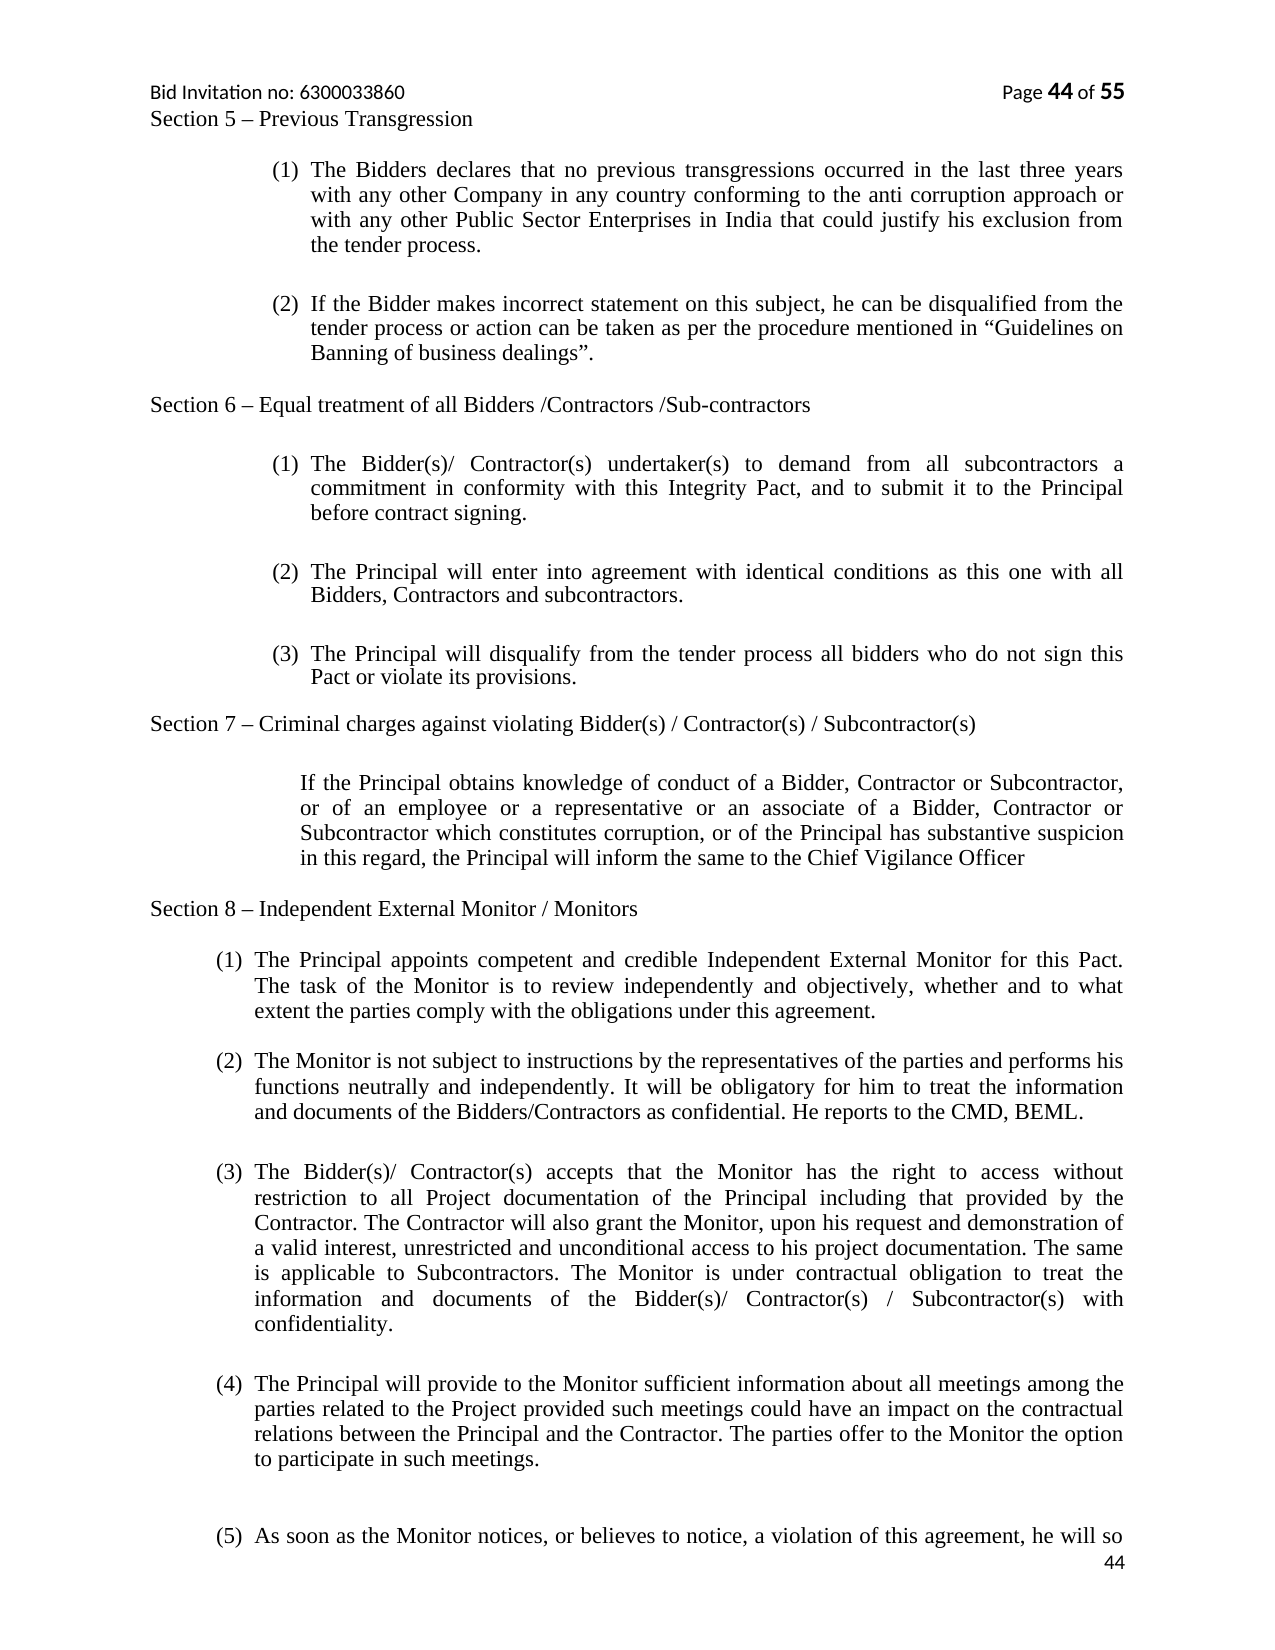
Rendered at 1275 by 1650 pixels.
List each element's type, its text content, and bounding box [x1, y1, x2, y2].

list The Monitor is not subject to instructions by the representatives of the parties and performs his functions neutrally and independently. It will be obligatory for him to treat the information and documents of the Bidders/Contractors as confidential. He reports to the CMD, BEML. [216, 1049, 1125, 1124]
text If the Principal obtains knowledge of conduct of a Bidder, Contractor or Subcontractor, or of an employee or a representative or an associate of a Bidder, Contractor or Subcontractor which constitutes corruption, or of the Principal has substantive suspicion in this regard, the Principal will inform the same to the Chief Vigilance Officer [300, 771, 1125, 870]
text Section 7 – Criminal charges against violating Bidder(s) / Contractor(s) / Subcontractor(s) [150, 710, 1125, 736]
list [216, 1524, 1125, 1549]
list The Principal will disqualify from the tender process all bidders who do not sign this Pact or violate its provisions. [272, 642, 1125, 689]
list The Principal appoints competent and credible Independent External Monitor for this Pact. The task of the Monitor is to review independently and objectively, whether and to what extent the parties comply with the obligations under this agreement. [216, 948, 1125, 1023]
list If the Bidder makes incorrect statement on this subject, he can be disqualified from the tender process or action can be taken as per the procedure mentioned in “Guidelines on Banning of business dealings”. [272, 292, 1125, 365]
text Section 8 – Independent External Monitor / Monitors [150, 895, 1125, 921]
list The Bidder(s)/ Contractor(s) accepts that the Monitor has the right to access without restriction to all Project documentation of the Principal including that provided by the Contractor. The Contractor will also grant the Monitor, upon his request and demonstration of a valid interest, unrestricted and unconditional access to his project documentation. The same is applicable to Subcontractors. The Monitor is under contractual obligation to treat the information and documents of the Bidder(s)/ Contractor(s) / Subcontractor(s) with confidentiality. [216, 1159, 1125, 1336]
list The Bidders declares that no previous transgressions occurred in the last three years with any other Company in any country conforming to the anti corruption approach or with any other Public Sector Enterprises in India that could justify his exclusion from the tender process. [272, 158, 1125, 257]
list The Bidder(s)/ Contractor(s) undertaker(s) to demand from all subcontractors a commitment in conformity with this Integrity Pact, and to submit it to the Principal before contract signing. [272, 452, 1125, 525]
list The Principal will enter into agreement with identical conditions as this one with all Bidders, Contractors and subcontractors. [272, 560, 1125, 607]
text Section 5 – Previous Transgression [150, 106, 1125, 132]
text Section 6 – Equal treatment of all Bidders /Contractors /Sub-contractors [150, 391, 1125, 418]
list The Principal will provide to the Monitor sufficient information about all meetings among the parties related to the Project provided such meetings could have an impact on the contractual relations between the Principal and the Contractor. The parties offer to the Monitor the option to participate in such meetings. [216, 1372, 1125, 1471]
